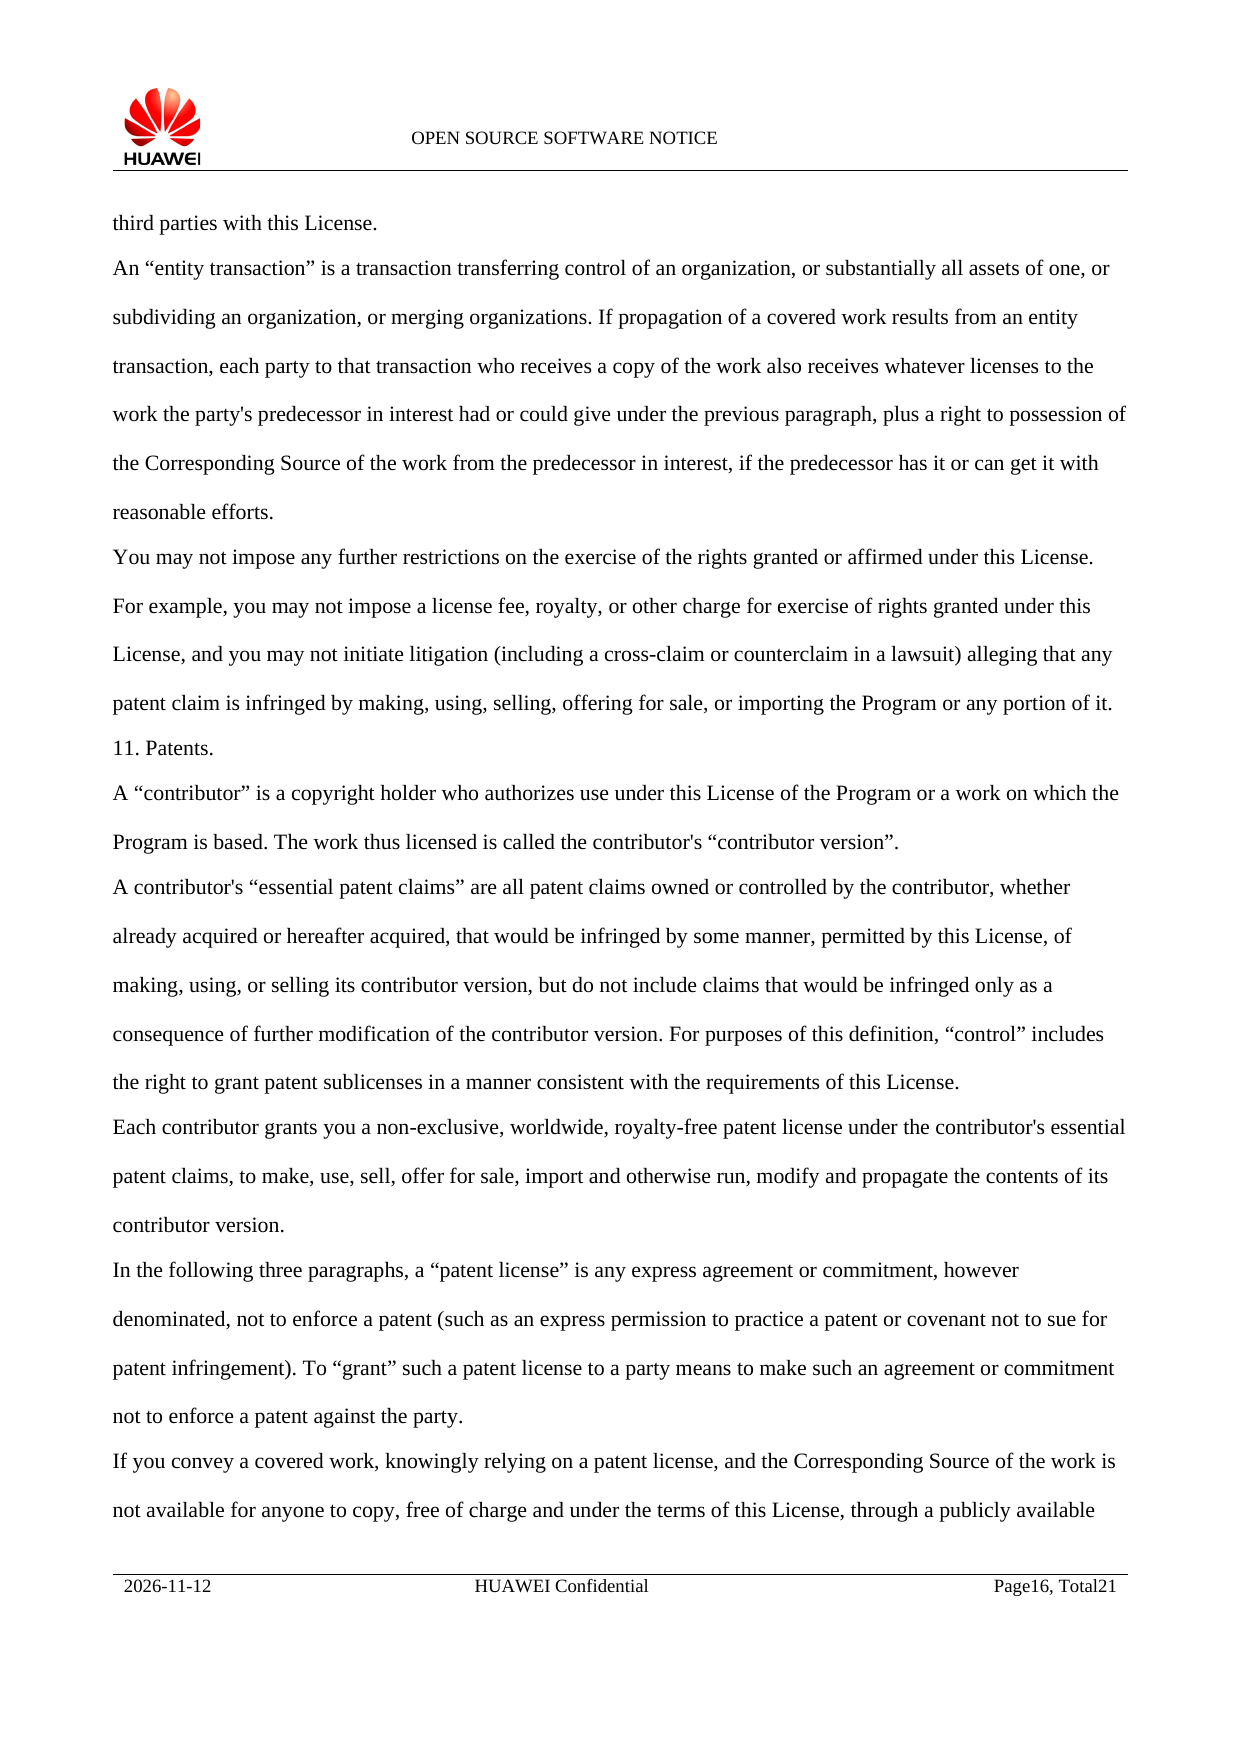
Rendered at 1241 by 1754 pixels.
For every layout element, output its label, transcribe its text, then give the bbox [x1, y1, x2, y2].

text In the following three paragraphs, a “patent license” is any express agreement or commitment, however denominated, not to enforce a patent (such as an express permission to practice a patent or covenant not to sue for patent infringement). To “grant” such a patent license to a party means to make such an agreement or commitment not to enforce a patent against the party. [112, 1253, 1128, 1432]
text An “entity transaction” is a transaction transferring control of an organization, or substantially all assets of one, or subdividing an organization, or merging organizations. If propagation of a covered work results from an entity transaction, each party to that transaction who receives a copy of the work also receives whatever licenses to the work the party's predecessor in interest had or could give under the previous paragraph, plus a right to possession of the Corresponding Source of the work from the predecessor in interest, if the predecessor has it or can get it with reasonable efforts. [112, 251, 1128, 528]
text A “contributor” is a copyright holder who authorizes use under this License of the Program or a work on which the Program is based. The work thus licensed is called the contributor's “contributor version”. [112, 777, 1128, 858]
picture [124, 88, 201, 165]
text Each contributor grants you a non-exclusive, worldwide, royalty-free patent license under the contributor's essential patent claims, to make, use, sell, offer for sale, import and otherwise run, modify and propagate the contents of its contributor version. [112, 1111, 1128, 1241]
text A contributor's “essential patent claims” are all patent claims owned or controlled by the contributor, whether already acquired or hereafter acquired, that would be infringed by some manner, permitted by this License, of making, using, or selling its contributor version, but do not include claims that would be infringed only as a consequence of further modification of the contributor version. For purposes of this definition, “control” includes the right to grant patent sublicenses in a manner consistent with the requirements of this License. [112, 871, 1128, 1098]
text You may not impose any further restrictions on the exercise of the rights granted or affirmed under this License. For example, you may not impose a license fee, royalty, or other charge for exercise of rights granted under this License, and you may not initiate litigation (including a cross-claim or counterclaim in a lawsuit) alleging that any patent claim is infringed by making, using, selling, offering for sale, or importing the Program or any portion of it. [112, 540, 1128, 719]
text 11. Patents. [112, 732, 1128, 764]
